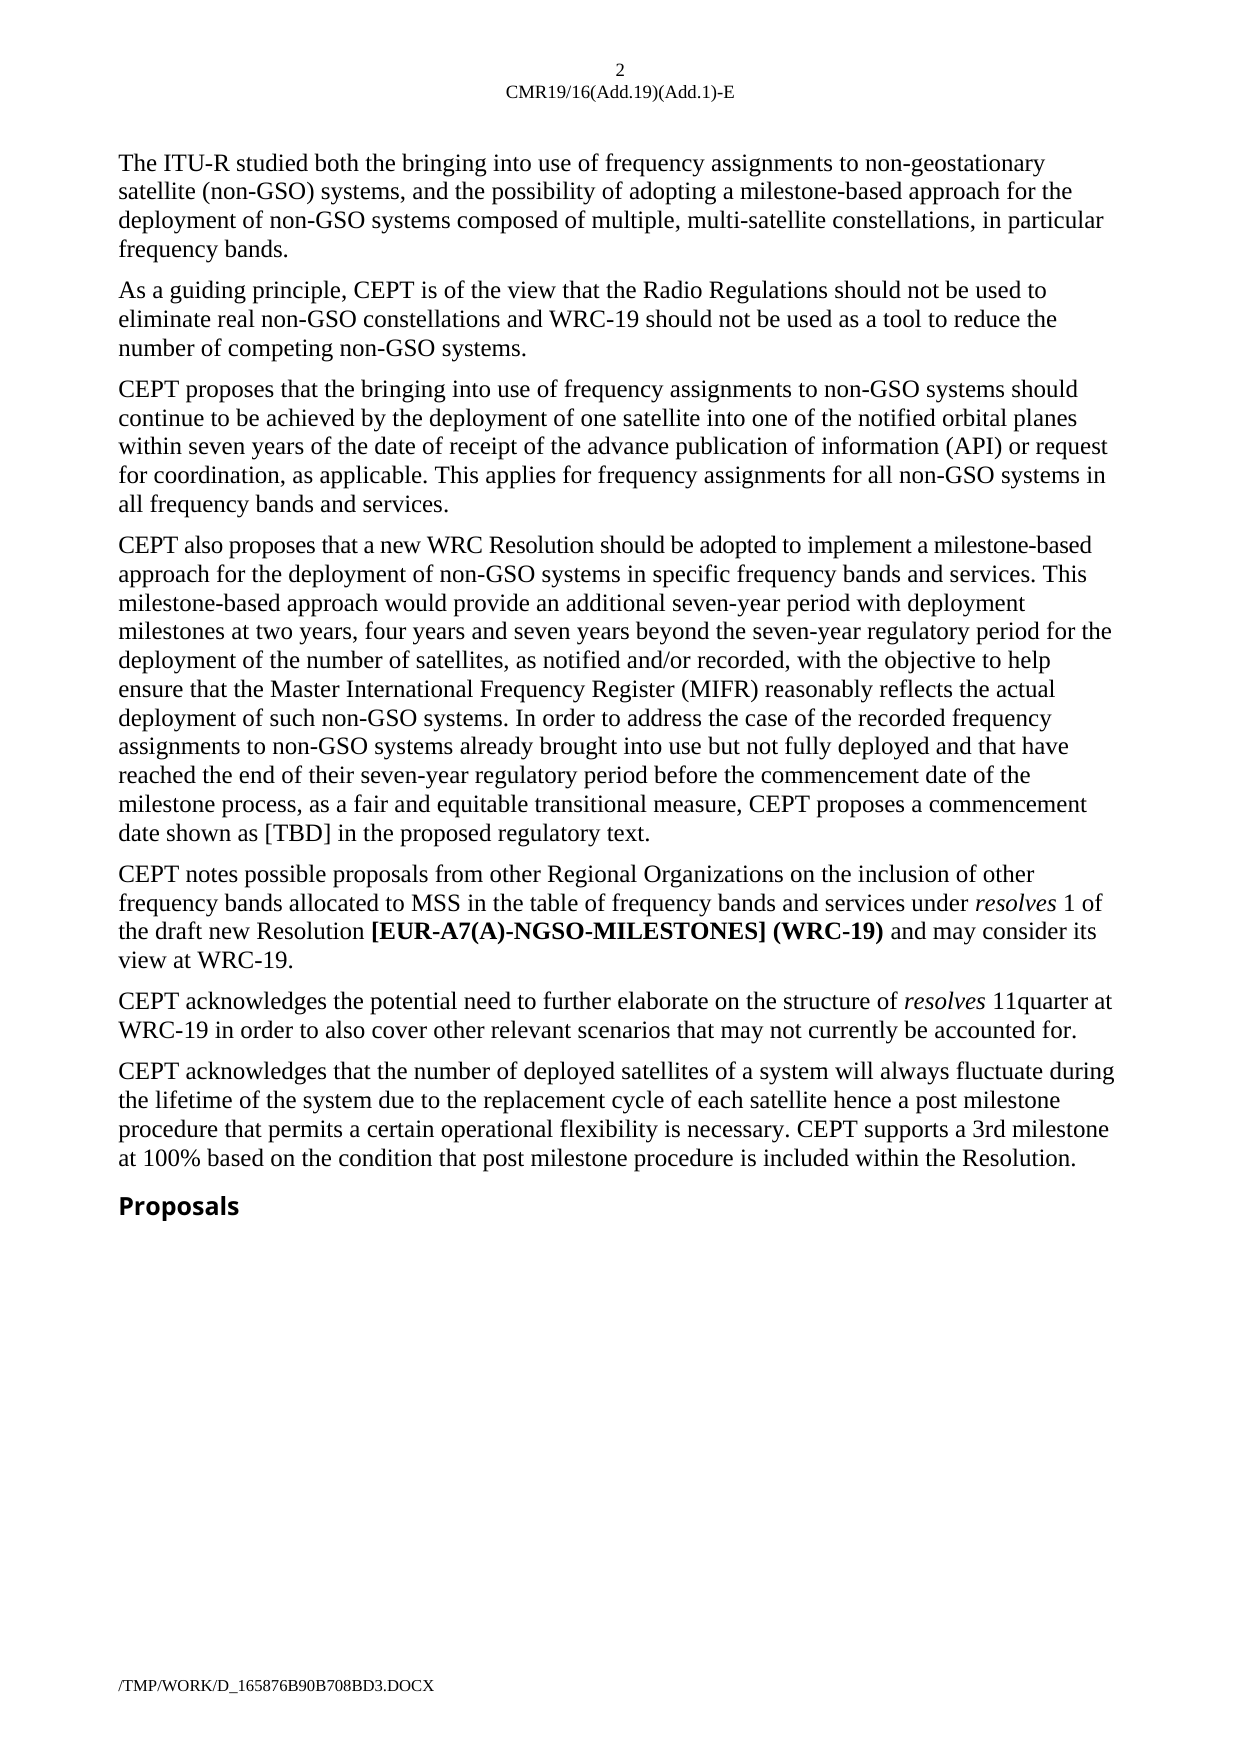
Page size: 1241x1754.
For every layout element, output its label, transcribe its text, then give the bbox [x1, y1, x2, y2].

text CEPT acknowledges that the number of deployed satellites of a system will always fluctuate during the lifetime of the system due to the replacement cycle of each satellite hence a post milestone procedure that permits a certain operational flexibility is necessary. CEPT supports a 3rd milestone at 100% based on the condition that post milestone procedure is included within the Resolution. [118, 1056, 1122, 1171]
text CEPT also proposes that a new WRC Resolution should be adopted to implement a milestone-based approach for the deployment of non-GSO systems in specific frequency bands and services. This milestone-based approach would provide an additional seven-year period with deployment milestones at two years, four years and seven years beyond the seven-year regulatory period for the deployment of the number of satellites, as notified and/or recorded, with the objective to help ensure that the Master International Frequency Register (MIFR) reasonably reflects the actual deployment of such non-GSO systems. In order to address the case of the recorded frequency assignments to non-GSO systems already brought into use but not fully deployed and that have reached the end of their seven-year regulatory period before the commencement date of the milestone process, as a fair and equitable transitional measure, CEPT proposes a commencement date shown as [TBD] in the proposed regulatory text. [118, 530, 1122, 846]
text The ITU-R studied both the bringing into use of frequency assignments to non-geostationary satellite (non-GSO) systems, and the possibility of adopting a milestone-based approach for the deployment of non-GSO systems composed of multiple, multi-satellite constellations, in particular frequency bands. [118, 148, 1122, 263]
text CEPT acknowledges the potential need to further elaborate on the structure of resolves 11quarter at WRC-19 in order to also cover other relevant scenarios that may not currently be accounted for. [118, 986, 1122, 1044]
text CEPT proposes that the bringing into use of frequency assignments to non-GSO systems should continue to be achieved by the deployment of one satellite into one of the notified orbital planes within seven years of the date of receipt of the advance publication of information (API) or request for coordination, as applicable. This applies for frequency assignments for all non-GSO systems in all frequency bands and services. [118, 374, 1122, 518]
subtitle Proposals [118, 1188, 1122, 1222]
text As a guiding principle, CEPT is of the view that the Radio Regulations should not be used to eliminate real non-GSO constellations and WRC-19 should not be used as a tool to reduce the number of competing non-GSO systems. [118, 275, 1122, 361]
text CEPT notes possible proposals from other Regional Organizations on the inclusion of other frequency bands allocated to MSS in the table of frequency bands and services under resolves 1 of the draft new Resolution [EUR-A7(A)-NGSO-MILESTONES] (WRC-19) and may consider its view at WRC-19. [118, 859, 1122, 974]
